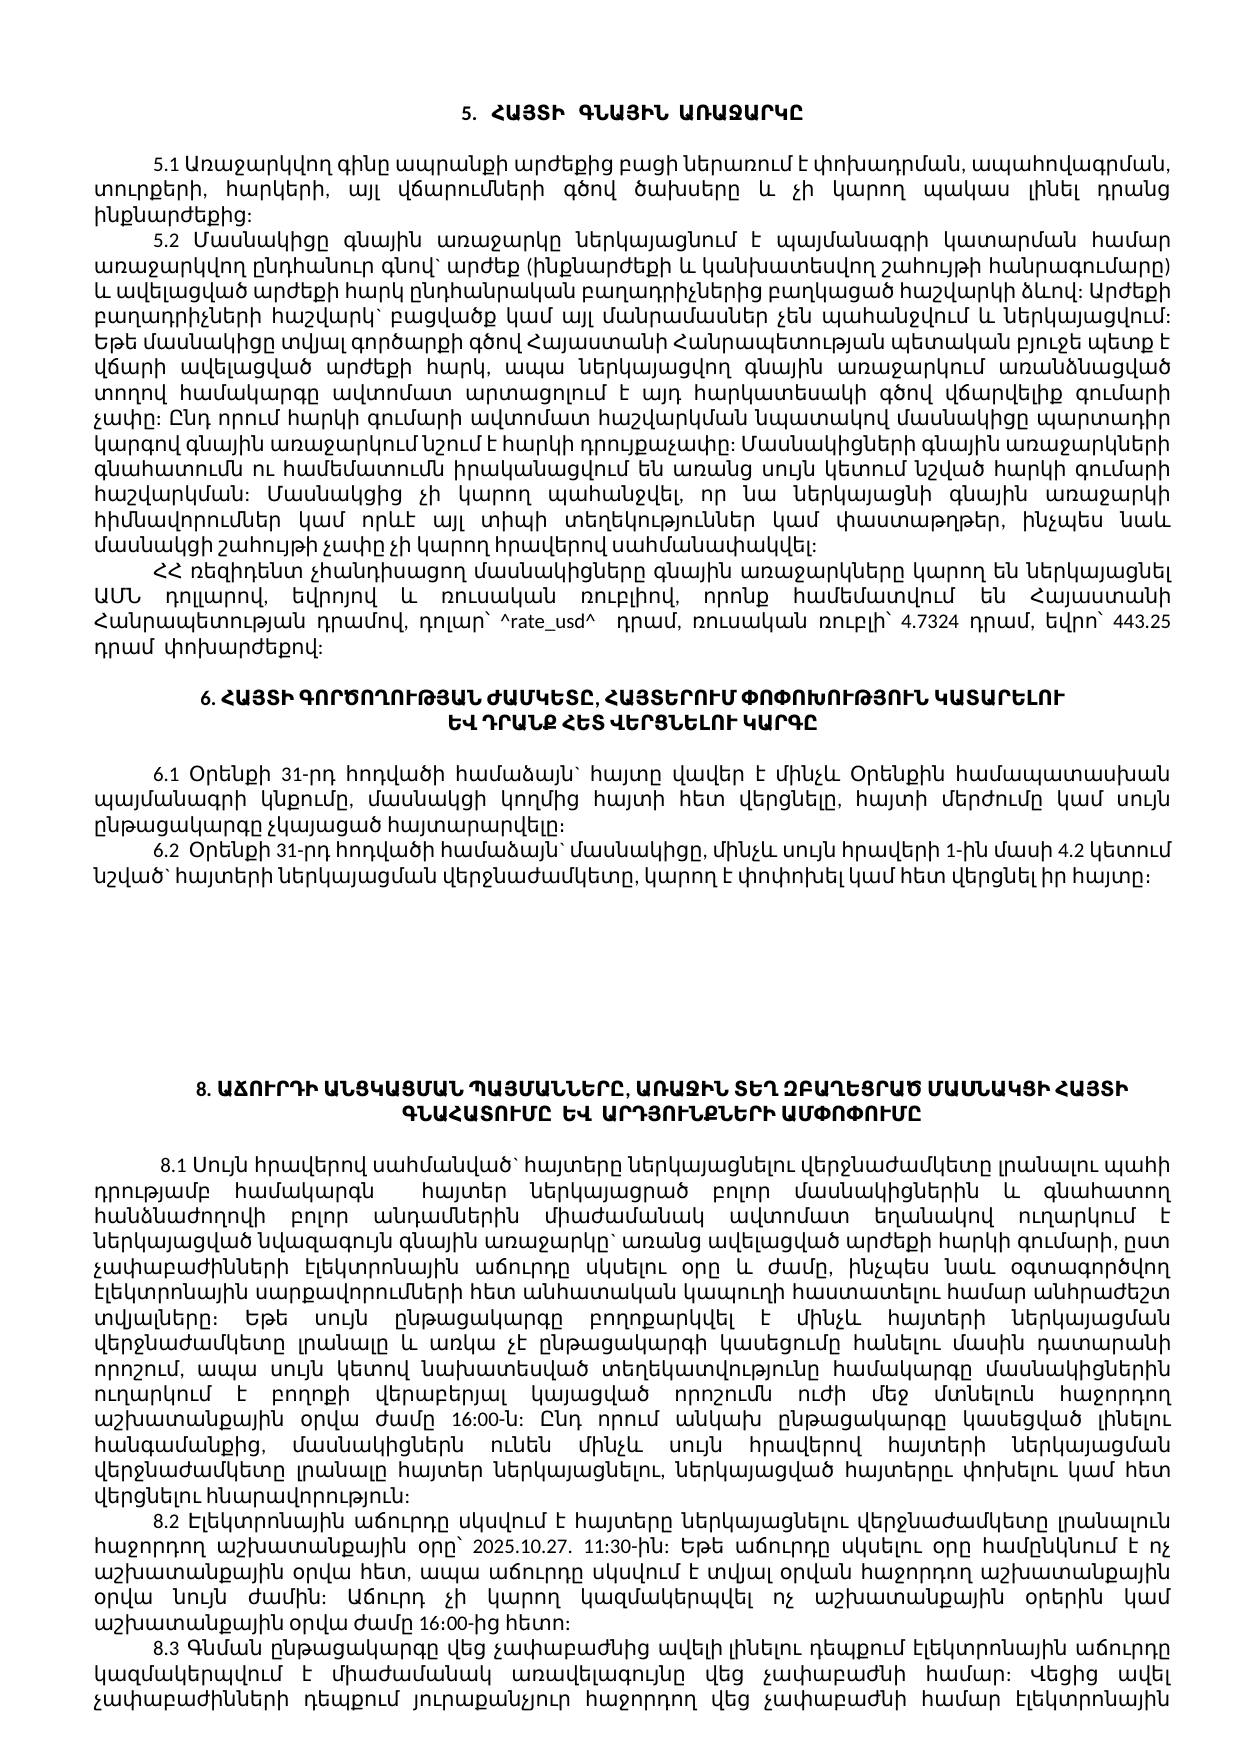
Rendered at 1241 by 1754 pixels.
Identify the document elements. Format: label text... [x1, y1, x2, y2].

text 5. ՀԱՅՏԻ ԳՆԱՅԻՆ ԱՌԱՋԱՐԿԸ [94, 100, 1171, 126]
text ԳՆԱՀԱՏՈՒՄԸ ԵՎ ԱՐԴՅՈՒՆՔՆԵՐԻ ԱՄՓՈՓՈՒՄԸ [94, 1102, 1171, 1127]
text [94, 1635, 1171, 1712]
text 6. ՀԱՅՏԻ ԳՈՐԾՈՂՈՒԹՅԱՆ ԺԱՄԿԵՏԸ, ՀԱՅՏԵՐՈՒՄ ՓՈՓՈԽՈՒԹՅՈՒՆ ԿԱՏԱՐԵԼՈՒ [94, 685, 1171, 710]
text 5.1 Առաջարկվող գինը ապրանքի արժեքից բացի ներառում է փոխադրման, ապահովագրման, տուրքերի, հարկերի, այլ վճարումների գծով ծախսերը և չի կարող պակաս լինել դրանց ինքնարժեքից: [94, 151, 1171, 227]
text 6.2 Օրենքի 31-րդ հոդվածի համաձայն` մասնակիցը, մինչև սույն հրավերի 1-ին մասի 4.2 կետում նշված` հայտերի ներկայացման վերջնաժամկետը, կարող է փոփոխել կամ հետ վերցնել իր հայտը։ [94, 837, 1171, 888]
text 5.2 Մասնակիցը գնային առաջարկը ներկայացնում է պայմանագրի կատարման համար առաջարկվող ընդհանուր գնով` արժեք (ինքնարժեքի և կանխատեսվող շահույթի հանրագումարը) և ավելացված արժեքի հարկ ընդհանրական բաղադրիչներից բաղկացած հաշվարկի ձևով: Արժեքի բաղադրիչների հաշվարկ` բացվածք կամ այլ մանրամասներ չեն պահանջվում և ներկայացվում: Եթե մասնակիցը տվյալ գործարքի գծով Հայաստանի Հանրապետության պետական բյուջե պետք է վճարի ավելացված արժեքի հարկ, ապա ներկայացվող գնային առաջարկում առանձնացված տողով համակարգը ավտոմատ արտացոլում է այդ հարկատեսակի գծով վճարվելիք գումարի չափը: Ընդ որում հարկի գումարի ավտոմատ հաշվարկման նպատակով մասնակիցը պարտադիր կարգով գնային առաջարկում նշում է հարկի դրույքաչափը: Մասնակիցների գնային առաջարկների գնահատումն ու համեմատումն իրականացվում են առանց սույն կետում նշված հարկի գումարի հաշվարկման: Մասնակցից չի կարող պահանջվել, որ նա ներկայացնի գնային առաջարկի հիմնավորումներ կամ որևէ այլ տիպի տեղեկություններ կամ փաստաթղթեր, ինչպես նաև մասնակցի շահույթի չափը չի կարող հրավերով սահմանափակվել: [94, 227, 1171, 558]
text 8.2 Էլեկտրոնային աճուրդը սկսվում է հայտերը ներկայացնելու վերջնաժամկետը լրանալուն հաջորդող աշխատանքային օրը՝ 2025.10.27. 11:30 -ին: Եթե աճուրդը սկսելու օրը համընկնում է ոչ աշխատանքային օրվա հետ, ապա աճուրդը սկսվում է տվյալ օրվան հաջորդող աշխատանքային օրվա նույն ժամին: Աճուրդ չի կարող կազմակերպվել ոչ աշխատանքային օրերին կամ աշխատանքային օրվա ժամը 16։00-ից հետո: [94, 1508, 1171, 1635]
text 6.1 Օրենքի 31-րդ հոդվածի համաձայն` հայտը վավեր է մինչև Օրենքին համապատասխան պայմանագրի կնքումը, մասնակցի կողմից հայտի հետ վերցնելը, հայտի մերժումը կամ սույն ընթացակարգը չկայացած հայտարարվելը։ [94, 761, 1171, 837]
text 8.1 Սույն հրավերով սահմանված` հայտերը ներկայացնելու վերջնաժամկետը լրանալու պահի դրությամբ համակարգն հայտեր ներկայացրած բոլոր մասնակիցներին և գնահատող հանձնաժողովի բոլոր անդամներին միաժամանակ ավտոմատ եղանակով ուղարկում է ներկայացված նվազագույն գնային առաջարկը` առանց ավելացված արժեքի հարկի գումարի, ըստ չափաբաժինների էլեկտրոնային աճուրդը սկսելու օրը և ժամը, ինչպես նաև օգտագործվող էլեկտրոնային սարքավորումների հետ անհատական կապուղի հաստատելու համար անհրաժեշտ տվյալները։ Եթե սույն ընթացակարգը բողոքարկվել է մինչև հայտերի ներկայացման վերջնաժամկետը լրանալը և առկա չէ ընթացակարգի կասեցումը հանելու մասին դատարանի որոշում, ապա սույն կետով նախատեսված տեղեկատվությունը համակարգը մասնակիցներին ուղարկում է բողոքի վերաբերյալ կայացված որոշումն ուժի մեջ մտնելուն հաջորդող աշխատանքային օրվա ժամը 16:00-ն: Ընդ որում անկախ ընթացակարգը կասեցված լինելու հանգամանքից, մասնակիցներն ունեն մինչև սույն հրավերով հայտերի ներկայացման վերջնաժամկետը լրանալը հայտեր ներկայացնելու, ներկայացված հայտերըւ փոխելու կամ հետ վերցնելու հնարավորություն: [94, 1152, 1171, 1508]
text ԵՎ ԴՐԱՆՔ ՀԵՏ ՎԵՐՑՆԵԼՈՒ ԿԱՐԳԸ [94, 710, 1171, 736]
text ՀՀ ռեզիդենտ չհանդիսացող մասնակիցները գնային առաջարկները կարող են ներկայացնել ԱՄՆ դոլլարով, եվրոյով և ռուսական ռուբլիով, որոնք համեմատվում են Հայաստանի Հանրապետության դրամով, դոլար՝ ^rate_usd^ դրամ, ռուսական ռուբլի՝ 4.7324 դրամ, եվրո՝ 443.25 դրամ փոխարժեքով: [94, 558, 1171, 659]
text 8. ԱՃՈՒՐԴԻ ԱՆՑԿԱՑՄԱՆ ՊԱՅՄԱՆՆԵՐԸ, ԱՌԱՋԻՆ ՏԵՂ ԶԲԱՂԵՑՐԱԾ ՄԱՍՆԱԿՑԻ ՀԱՅՏԻ [94, 1076, 1171, 1102]
